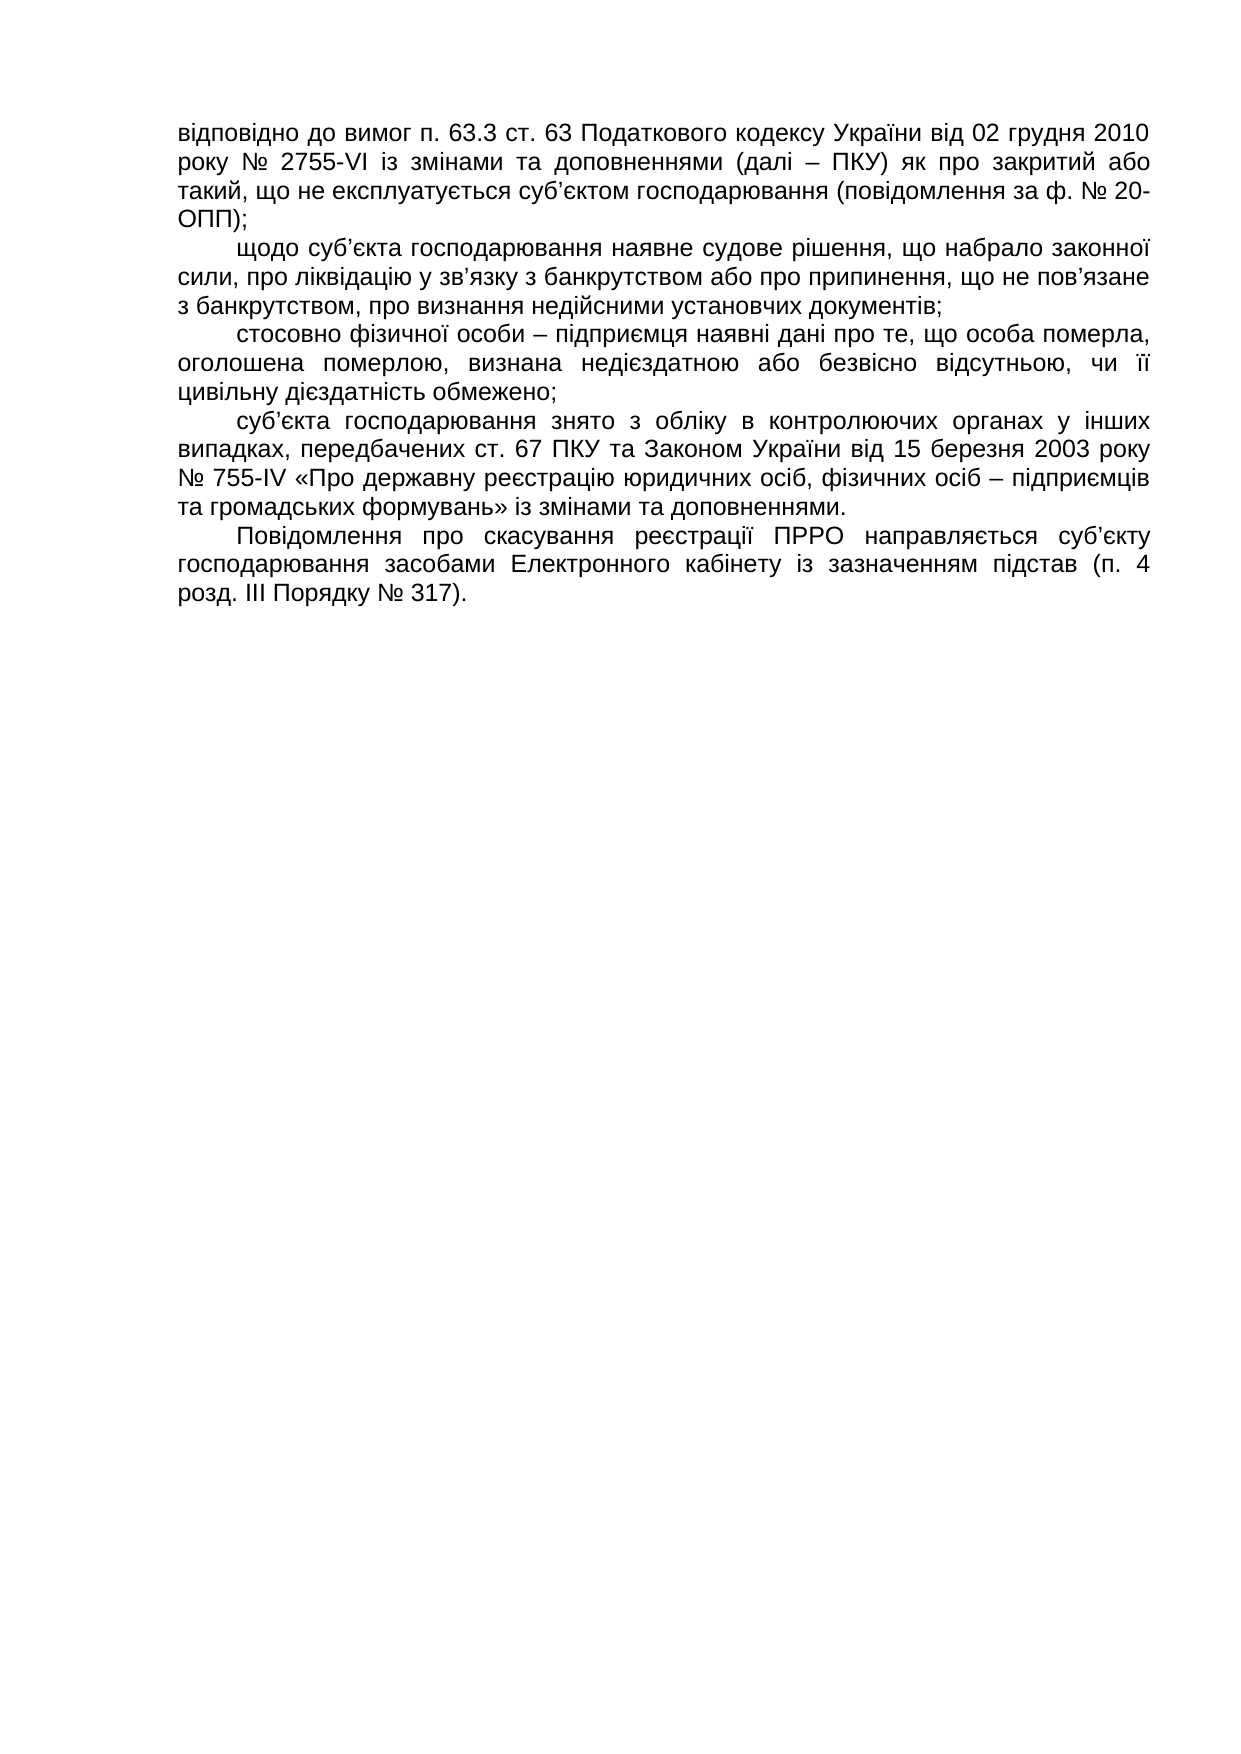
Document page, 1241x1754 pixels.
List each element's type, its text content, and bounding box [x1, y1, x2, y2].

text стосовно фізичної особи – підприємця наявні дані про те, що особа померла, оголошена померлою, визнана недієздатною або безвісно відсутньою, чи її цивільну дієздатність обмежено; [177, 319, 1152, 406]
text щодо суб’єкта господарювання наявне судове рішення, що набрало законної сили, про ліквідацію у зв’язку з банкрутством або про припинення, що не пов’язане з банкрутством, про визнання недійсними установчих документів; [177, 233, 1152, 319]
text Повідомлення про скасування реєстрації ПРРО направляється суб’єкту господарювання засобами Електронного кабінету із зазначенням підстав (п. 4 розд. III Порядку № 317). [177, 521, 1152, 607]
text суб’єкта господарювання знято з обліку в контролюючих органах у інших випадках, передбачених ст. 67 ПКУ та Законом України від 15 березня 2003 року № 755-IV «Про державну реєстрацію юридичних осіб, фізичних осіб – підприємців та громадських формувань» із змінами та доповненнями. [177, 406, 1152, 521]
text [177, 118, 1152, 233]
